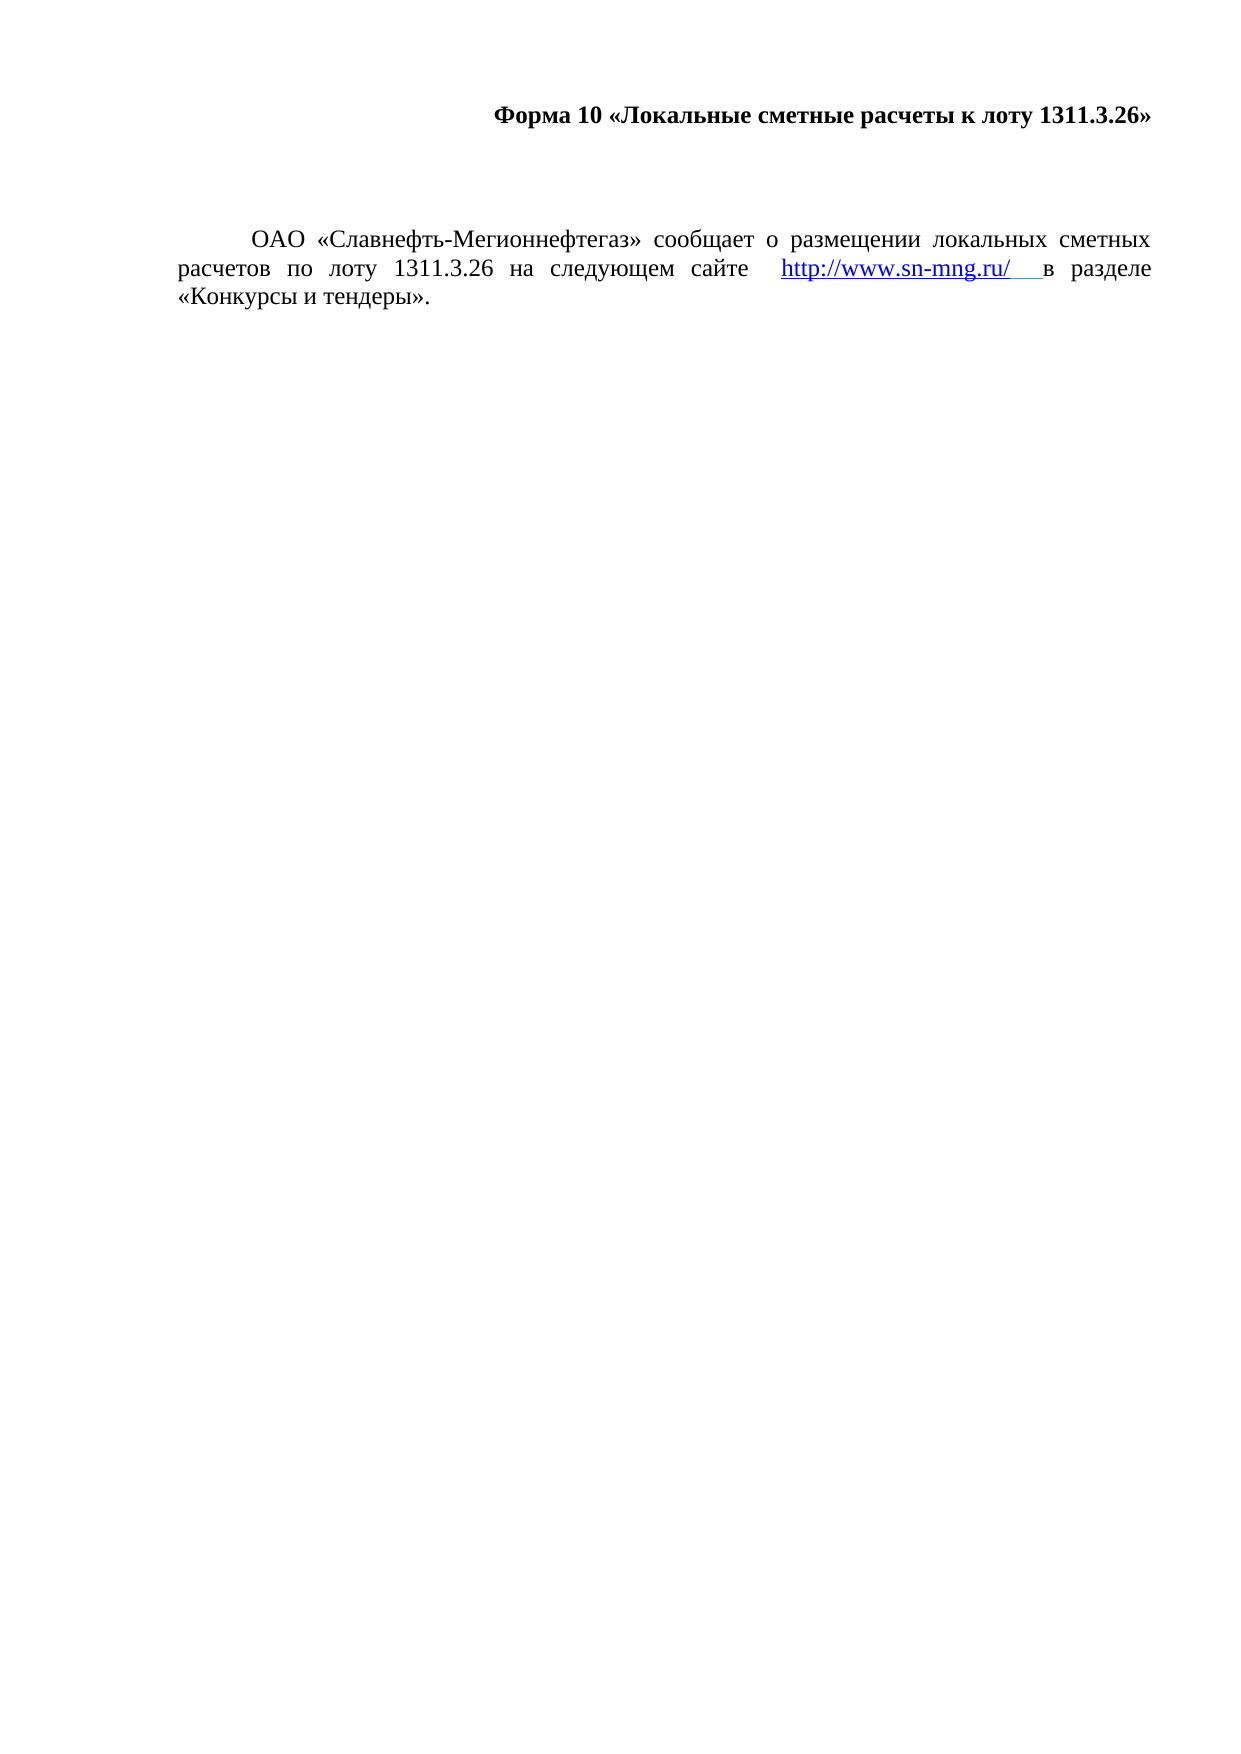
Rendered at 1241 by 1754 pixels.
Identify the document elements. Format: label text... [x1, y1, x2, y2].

text Форма 10 «Локальные сметные расчеты к лоту 1311.3.26» [177, 100, 1152, 129]
text ОАО «Славнефть-Мегионнефтегаз» сообщает о размещении локальных сметных расчетов по лоту 1311.3.26 на следующем сайте http://www.sn-mng.ru/ в разделе «Конкурсы и тендеры». [177, 224, 1152, 310]
